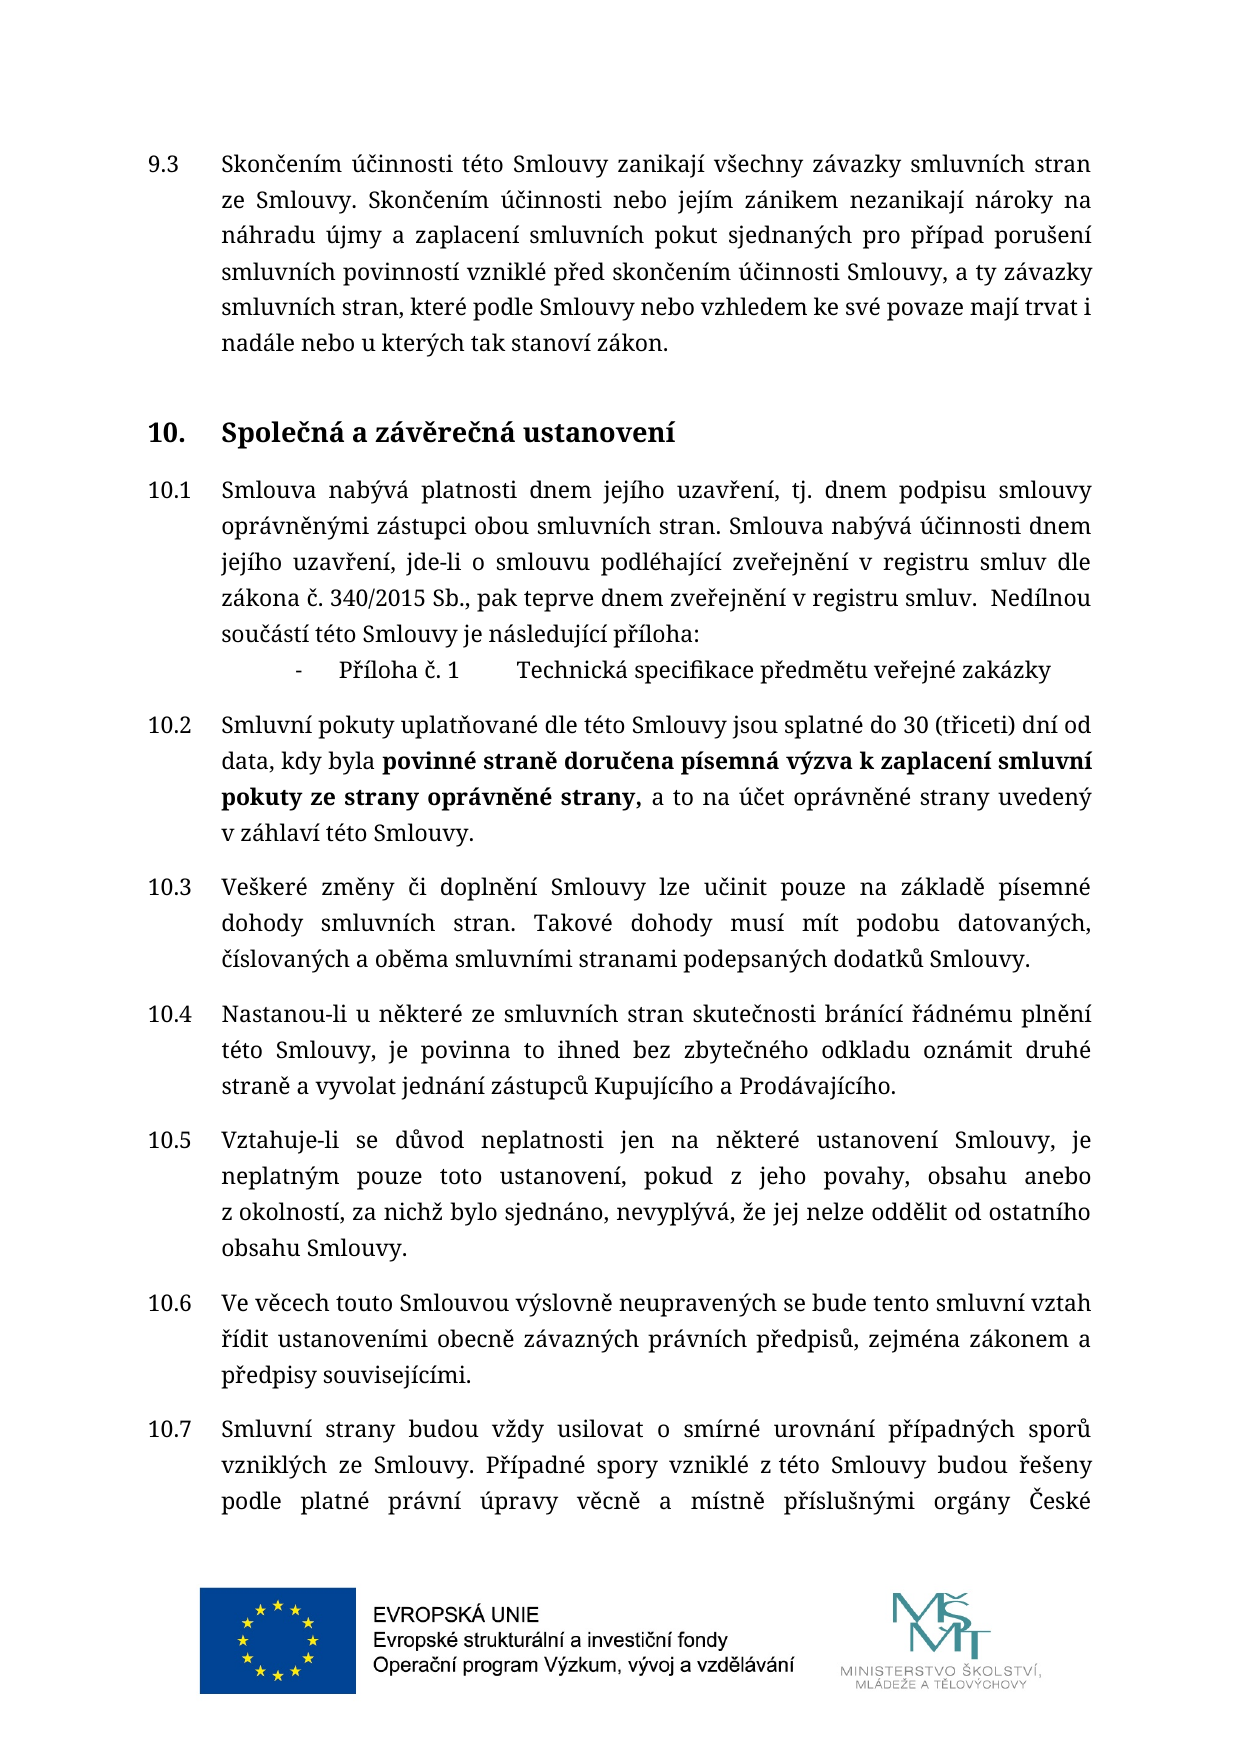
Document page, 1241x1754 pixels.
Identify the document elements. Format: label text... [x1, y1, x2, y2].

text 9.3 Skončením účinnosti této Smlouvy zanikají všechny závazky smluvních stran ze Smlouvy. Skončením účinnosti nebo jejím zánikem nezanikají nároky na náhradu újmy a zaplacení smluvních pokut sjednaných pro případ porušení smluvních povinností vzniklé před skončením účinnosti Smlouvy, a ty závazky smluvních stran, které podle Smlouvy nebo vzhledem ke své povaze mají trvat i nadále nebo u kterých tak stanoví zákon. [148, 148, 1093, 358]
picture [147, 1537, 1093, 1746]
text 10.2 Smluvní pokuty uplatňované dle této Smlouvy jsou splatné do 30 (třiceti) dní od data, kdy byla povinné straně doručena písemná výzva k zaplacení smluvní pokuty ze strany oprávněné strany, a to na účet oprávněné strany uvedený v záhlaví této Smlouvy. [148, 709, 1093, 848]
text 10.3 Veškeré změny či doplnění Smlouvy lze učinit pouze na základě písemné dohody smluvních stran. Takové dohody musí mít podobu datovaných, číslovaných a oběma smluvními stranami podepsaných dodatků Smlouvy. [148, 871, 1093, 974]
list Příloha č. 1 Technická specifikace předmětu veřejné zakázky [295, 654, 1093, 685]
text 10.1 Smlouva nabývá platnosti dnem jejího uzavření, tj. dnem podpisu smlouvy oprávněnými zástupci obou smluvních stran. Smlouva nabývá účinnosti dnem jejího uzavření, jde-li o smlouvu podléhající zveřejnění v registru smluv dle zákona č. 340/2015 Sb., pak teprve dnem zveřejnění v registru smluv. Nedílnou součástí této Smlouvy je následující příloha: [148, 474, 1093, 649]
text 10.5 Vztahuje-li se důvod neplatnosti jen na některé ustanovení Smlouvy, je neplatným pouze toto ustanovení, pokud z jeho povahy, obsahu anebo z okolností, za nichž bylo sjednáno, nevyplývá, že jej nelze oddělit od ostatního obsahu Smlouvy. [148, 1124, 1093, 1263]
text 10. Společná a závěrečná ustanovení [148, 413, 1093, 450]
text 10.4 Nastanou-li u některé ze smluvních stran skutečnosti bránící řádnému plnění této Smlouvy, je povinna to ihned bez zbytečného odkladu oznámit druhé straně a vyvolat jednání zástupců Kupujícího a Prodávajícího. [148, 998, 1093, 1101]
text 10.6 Ve věcech touto Smlouvou výslovně neupravených se bude tento smluvní vztah řídit ustanoveními obecně závazných právních předpisů, zejména zákonem a předpisy souvisejícími. [148, 1287, 1093, 1390]
